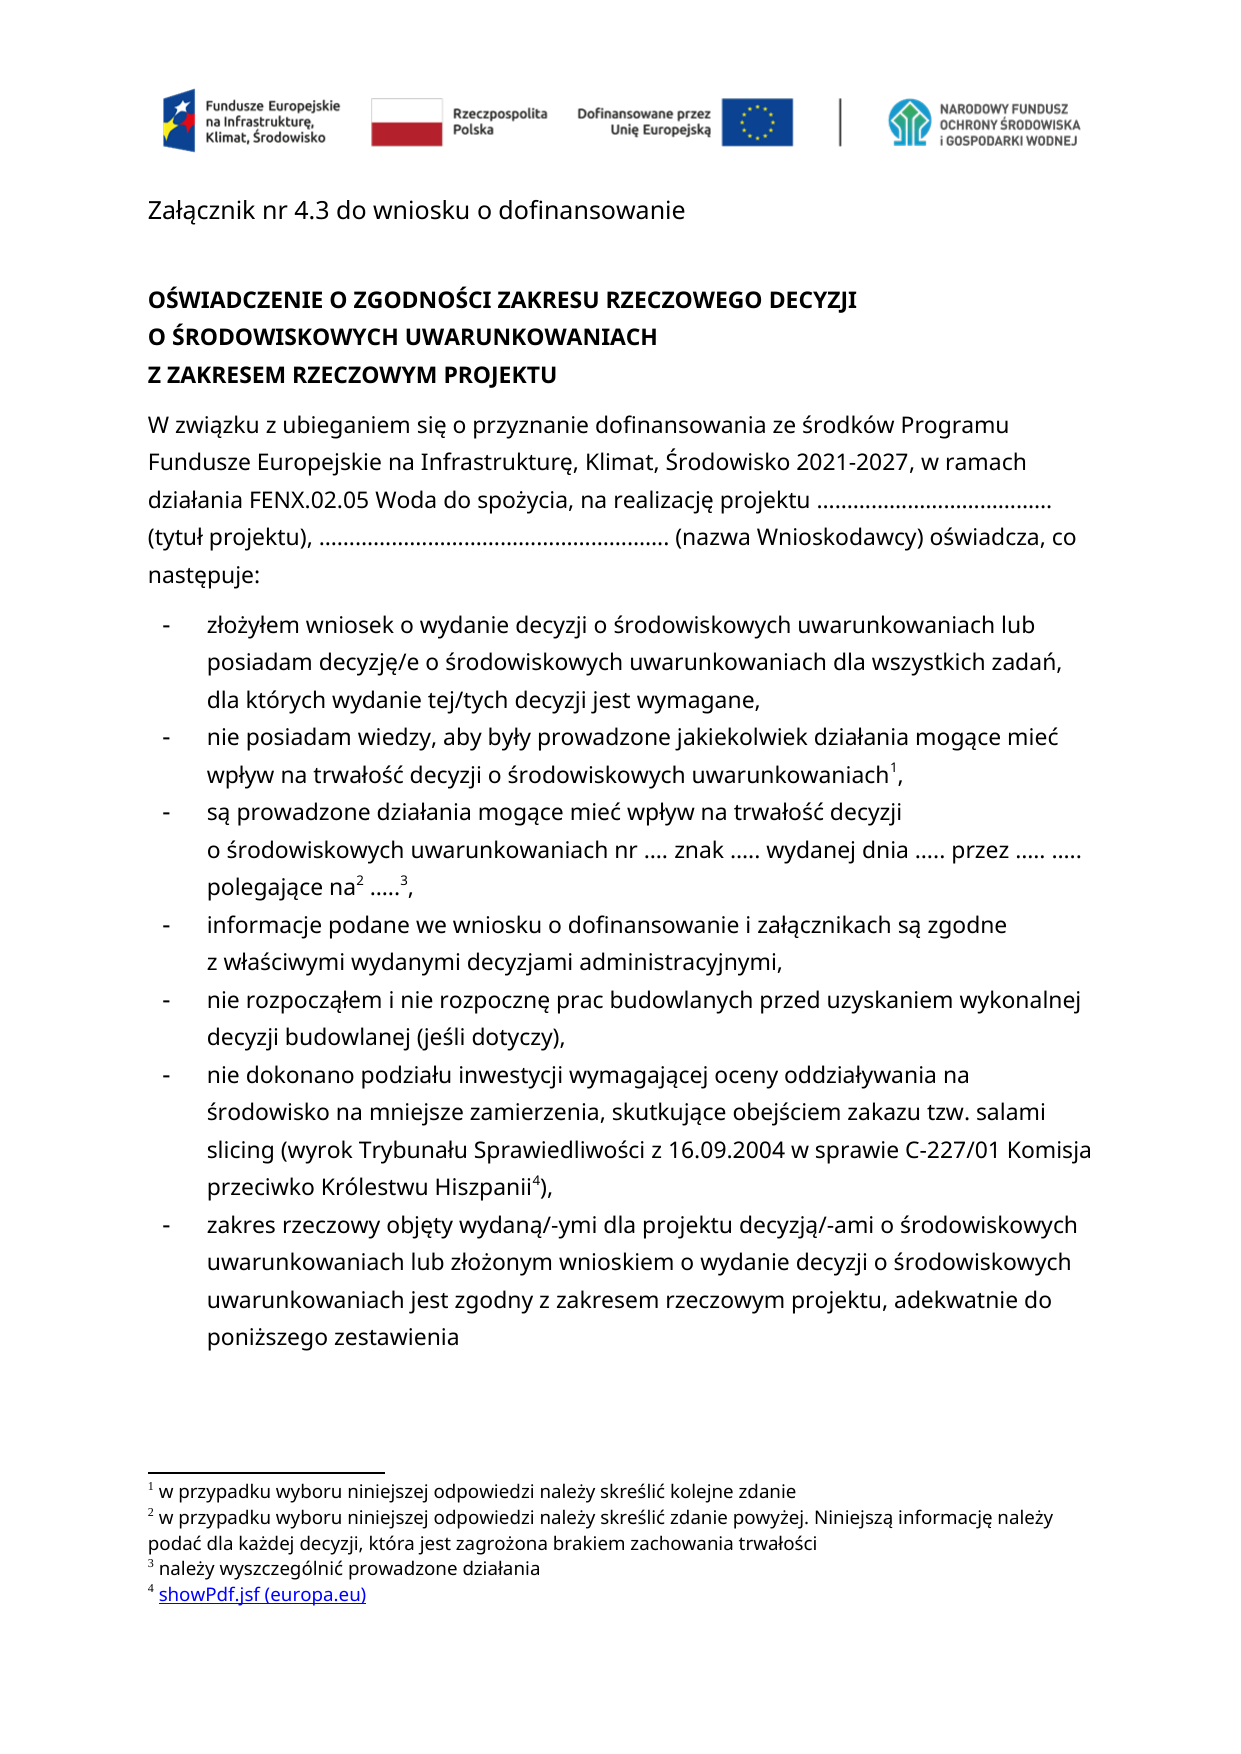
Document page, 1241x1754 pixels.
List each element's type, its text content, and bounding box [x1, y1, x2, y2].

list informacje podane we wniosku o dofinansowanie i załącznikach są zgodne z właściwymi wydanymi decyzjami administracyjnymi, [162, 908, 1093, 977]
text W związku z ubieganiem się o przyznanie dofinansowania ze środków Programu Fundusze Europejskie na Infrastrukturę, Klimat, Środowisko 2021-2027, w ramach działania FENX.02.05 Woda do spożycia, na realizację projektu ………………………………… (tytuł projektu), …………………………………………………. (nazwa Wnioskodawcy) oświadcza, co następuje: [148, 408, 1093, 590]
list nie dokonano podziału inwestycji wymagającej oceny oddziaływania na środowisko na mniejsze zamierzenia, skutkujące obejściem zakazu tzw. salami slicing (wyrok Trybunału Sprawiedliwości z 16.09.2004 w sprawie C-227/01 Komisja przeciwko Królestwu Hiszpanii), [162, 1058, 1093, 1202]
picture [147, 73, 1093, 168]
list nie posiadam wiedzy, aby były prowadzone jakiekolwiek działania mogące mieć wpływ na trwałość decyzji o środowiskowych uwarunkowaniach, [162, 721, 1093, 790]
list nie rozpocząłem i nie rozpocznę prac budowlanych przed uzyskaniem wykonalnej decyzji budowlanej (jeśli dotyczy), [162, 983, 1093, 1052]
text Załącznik nr 4.3 do wniosku o dofinansowanie [148, 193, 1093, 227]
list są prowadzone działania mogące mieć wpływ na trwałość decyzji o środowiskowych uwarunkowaniach nr …. znak ….. wydanej dnia ….. przez ….. ….. polegające na ….., [162, 796, 1093, 902]
text OŚWIADCZENIE O ZGODNOŚCI ZAKRESU RZECZOWEGO DECYZJI O ŚRODOWISKOWYCH UWARUNKOWANIACH Z ZAKRESEM RZECZOWYM PROJEKTU [148, 283, 1093, 390]
list złożyłem wniosek o wydanie decyzji o środowiskowych uwarunkowaniach lub posiadam decyzję/e o środowiskowych uwarunkowaniach dla wszystkich zadań, dla których wydanie tej/tych decyzji jest wymagane, [162, 608, 1093, 715]
list zakres rzeczowy objęty wydaną/-ymi dla projektu decyzją/-ami o środowiskowych uwarunkowaniach lub złożonym wnioskiem o wydanie decyzji o środowiskowych uwarunkowaniach jest zgodny z zakresem rzeczowym projektu, adekwatnie do poniższego zestawienia [162, 1208, 1093, 1352]
